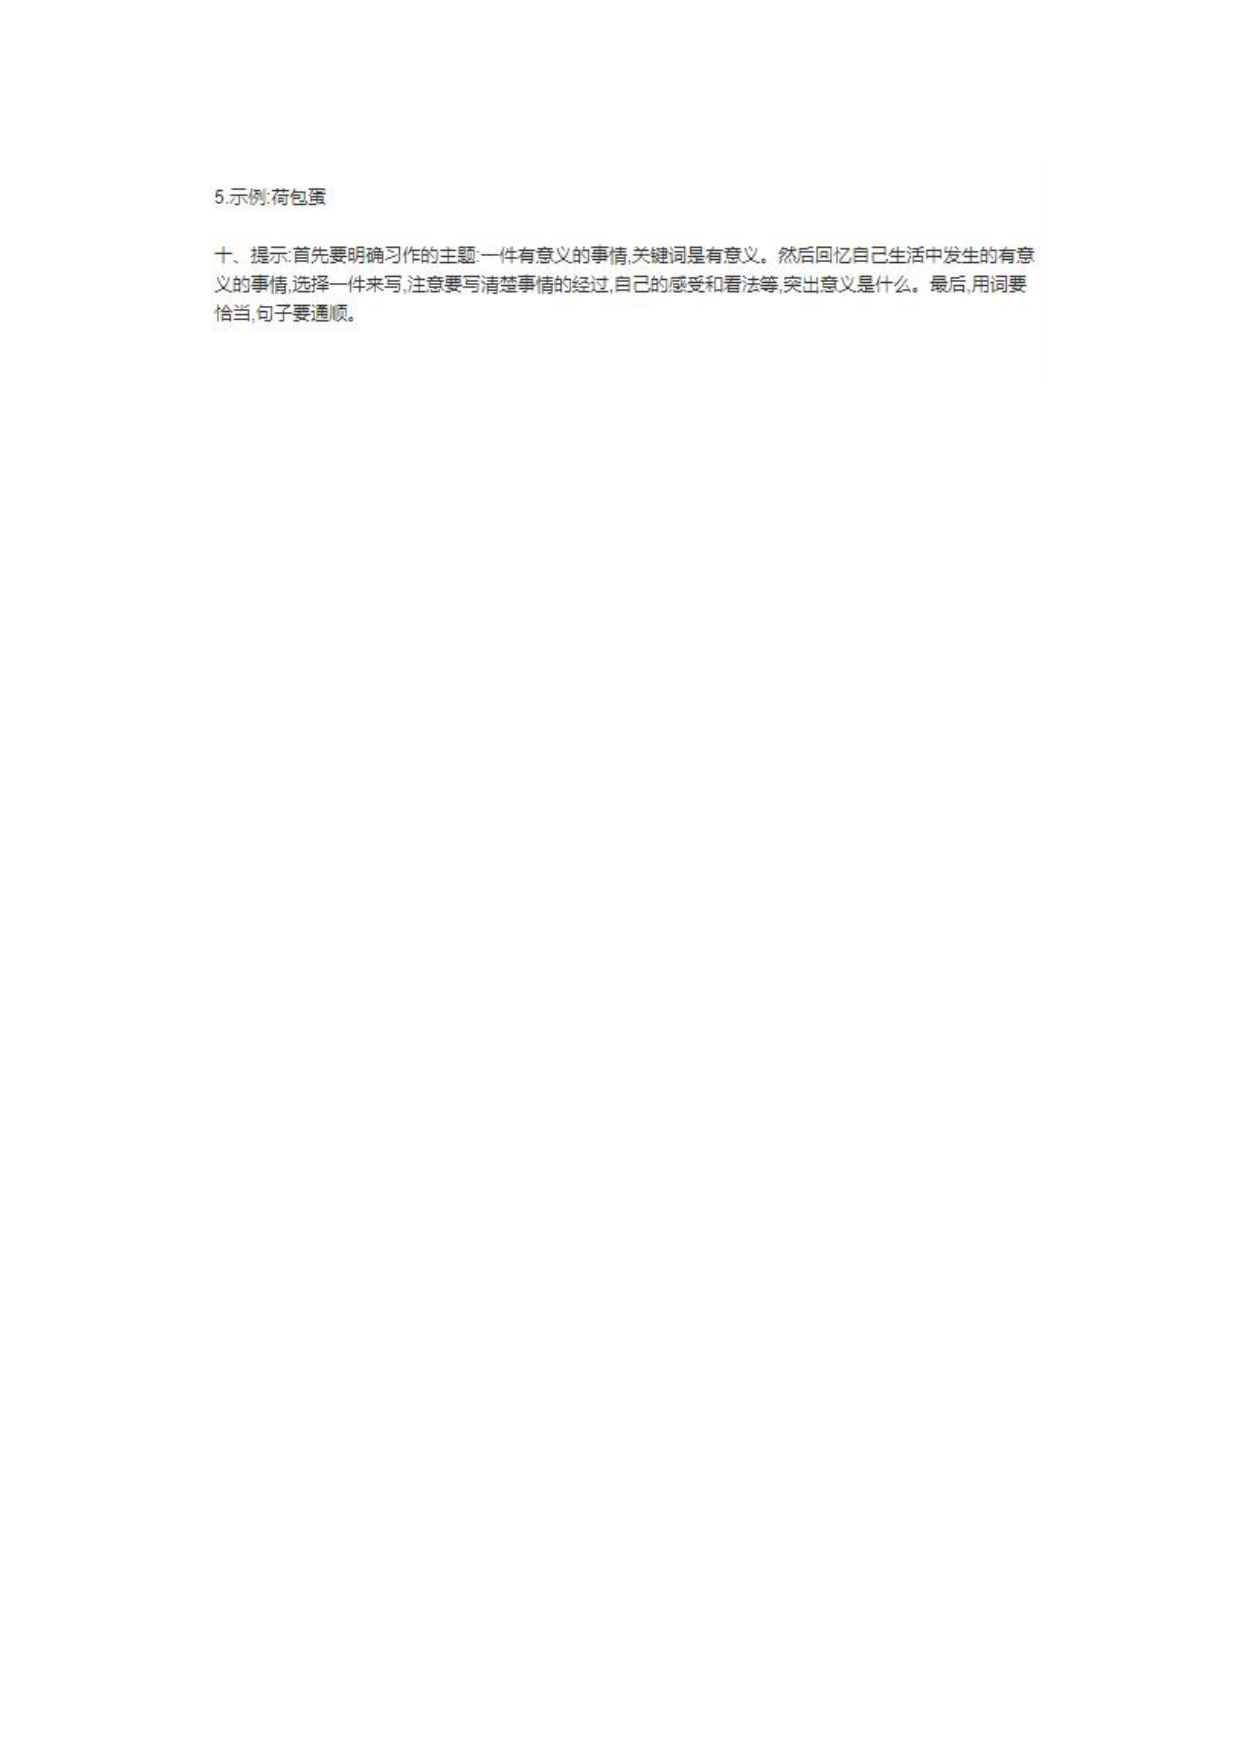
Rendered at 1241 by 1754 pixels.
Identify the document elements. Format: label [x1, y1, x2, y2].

picture [187, 162, 1053, 380]
